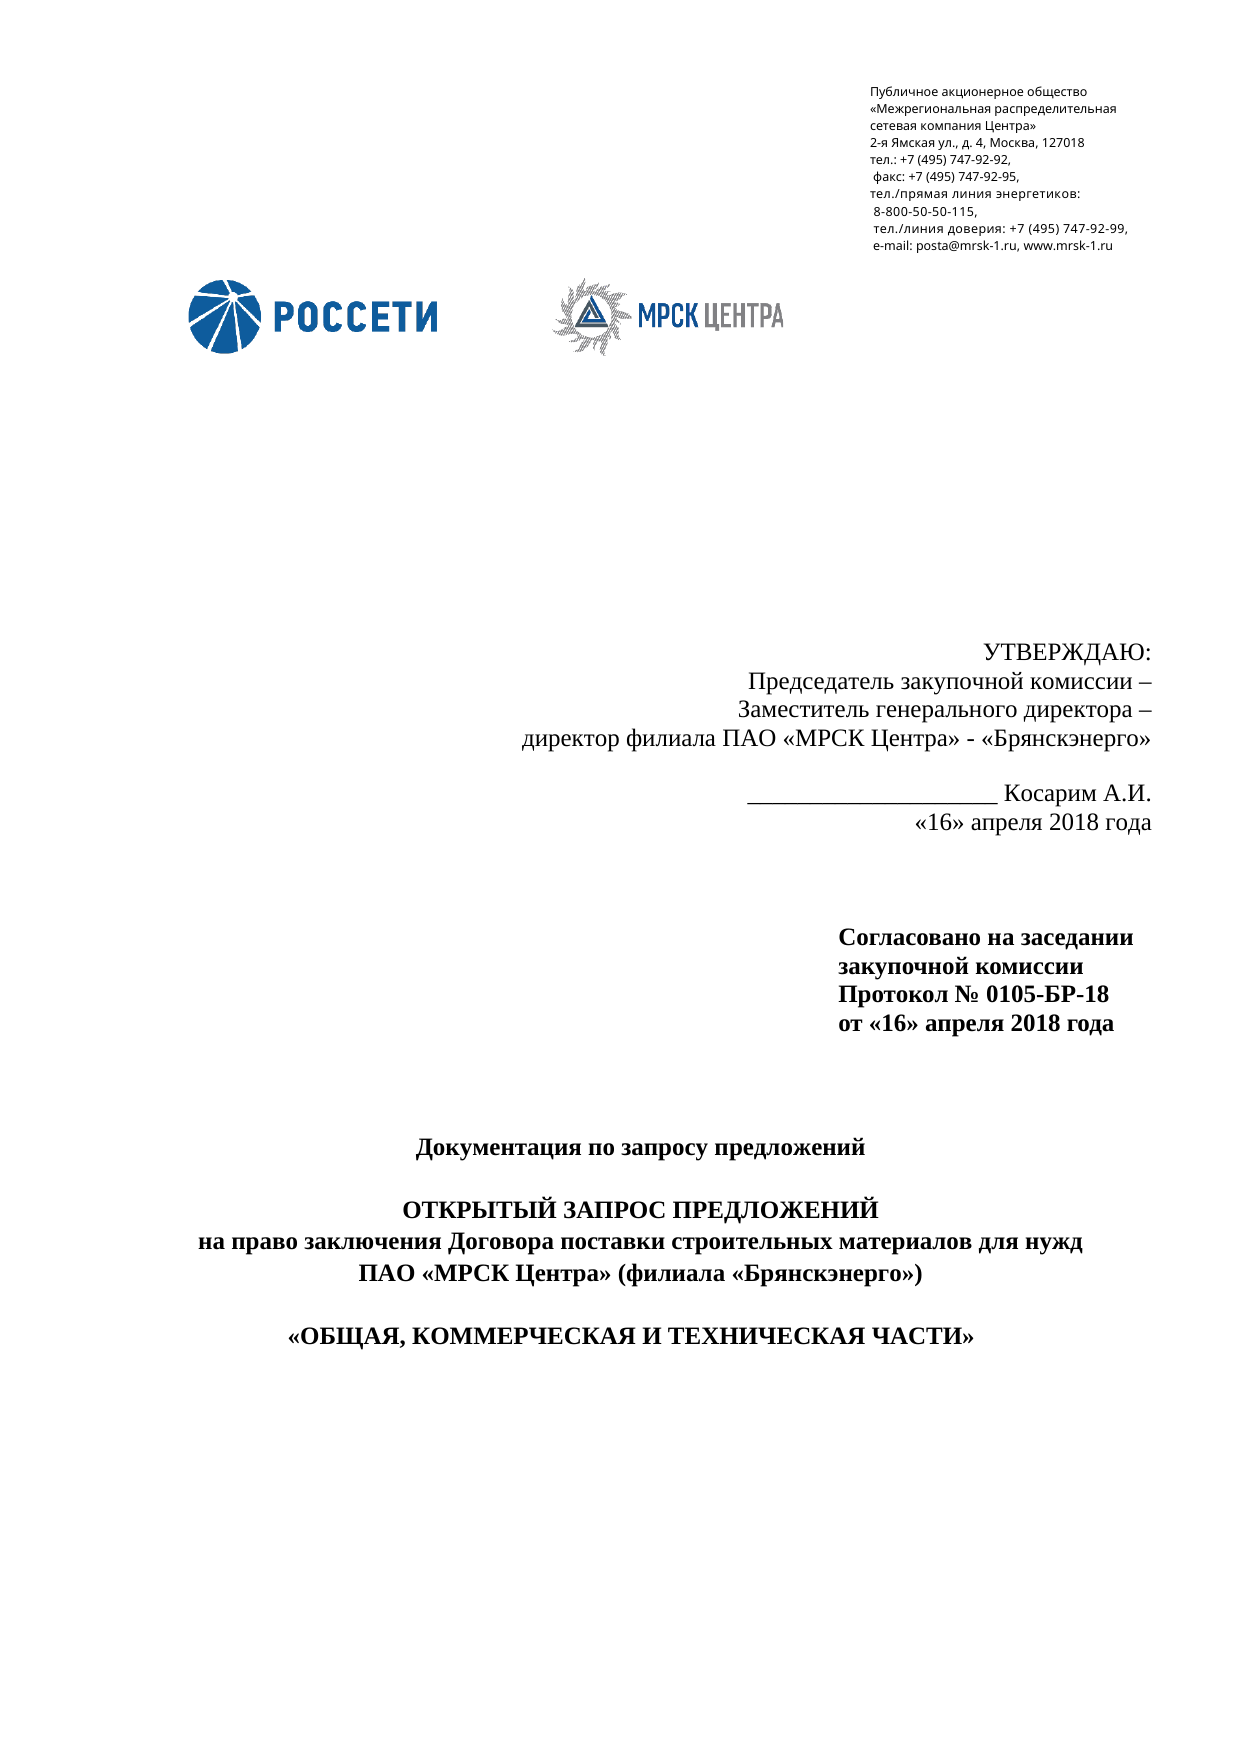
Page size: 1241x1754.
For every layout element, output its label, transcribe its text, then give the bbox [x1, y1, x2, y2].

text «16» апреля 2018 года [129, 807, 1152, 836]
text Председатель закупочной комиссии – [129, 666, 1152, 694]
text УТВЕРЖДАЮ: [720, 637, 1152, 666]
picture [188, 278, 784, 356]
text закупочной комиссии [838, 951, 1152, 979]
text Заместитель генерального директора – [129, 694, 1152, 723]
text «ОБЩАЯ, КОММЕРЧЕСКАЯ и техническая ЧАСТИ» [73, 1321, 1183, 1350]
text ____________________ Косарим А.И. [129, 778, 1152, 807]
text Согласовано на заседании [838, 922, 1152, 951]
text Документация по запросу предложений [129, 1132, 1152, 1161]
text ОТКРЫТЫЙ ЗАПРОС ПРЕДЛОЖЕНИЙ [129, 1195, 1152, 1224]
text директор филиала ПАО «МРСК Центра» - «Брянскэнерго» [129, 723, 1152, 752]
text от «16» апреля 2018 года [838, 1008, 1152, 1037]
text на право заключения Договора поставки строительных материалов для нужд ПАО «МРСК Центра» (филиала «Брянскэнерго») [129, 1226, 1152, 1287]
text Протокол № 0105-БР-18 [838, 979, 1152, 1008]
